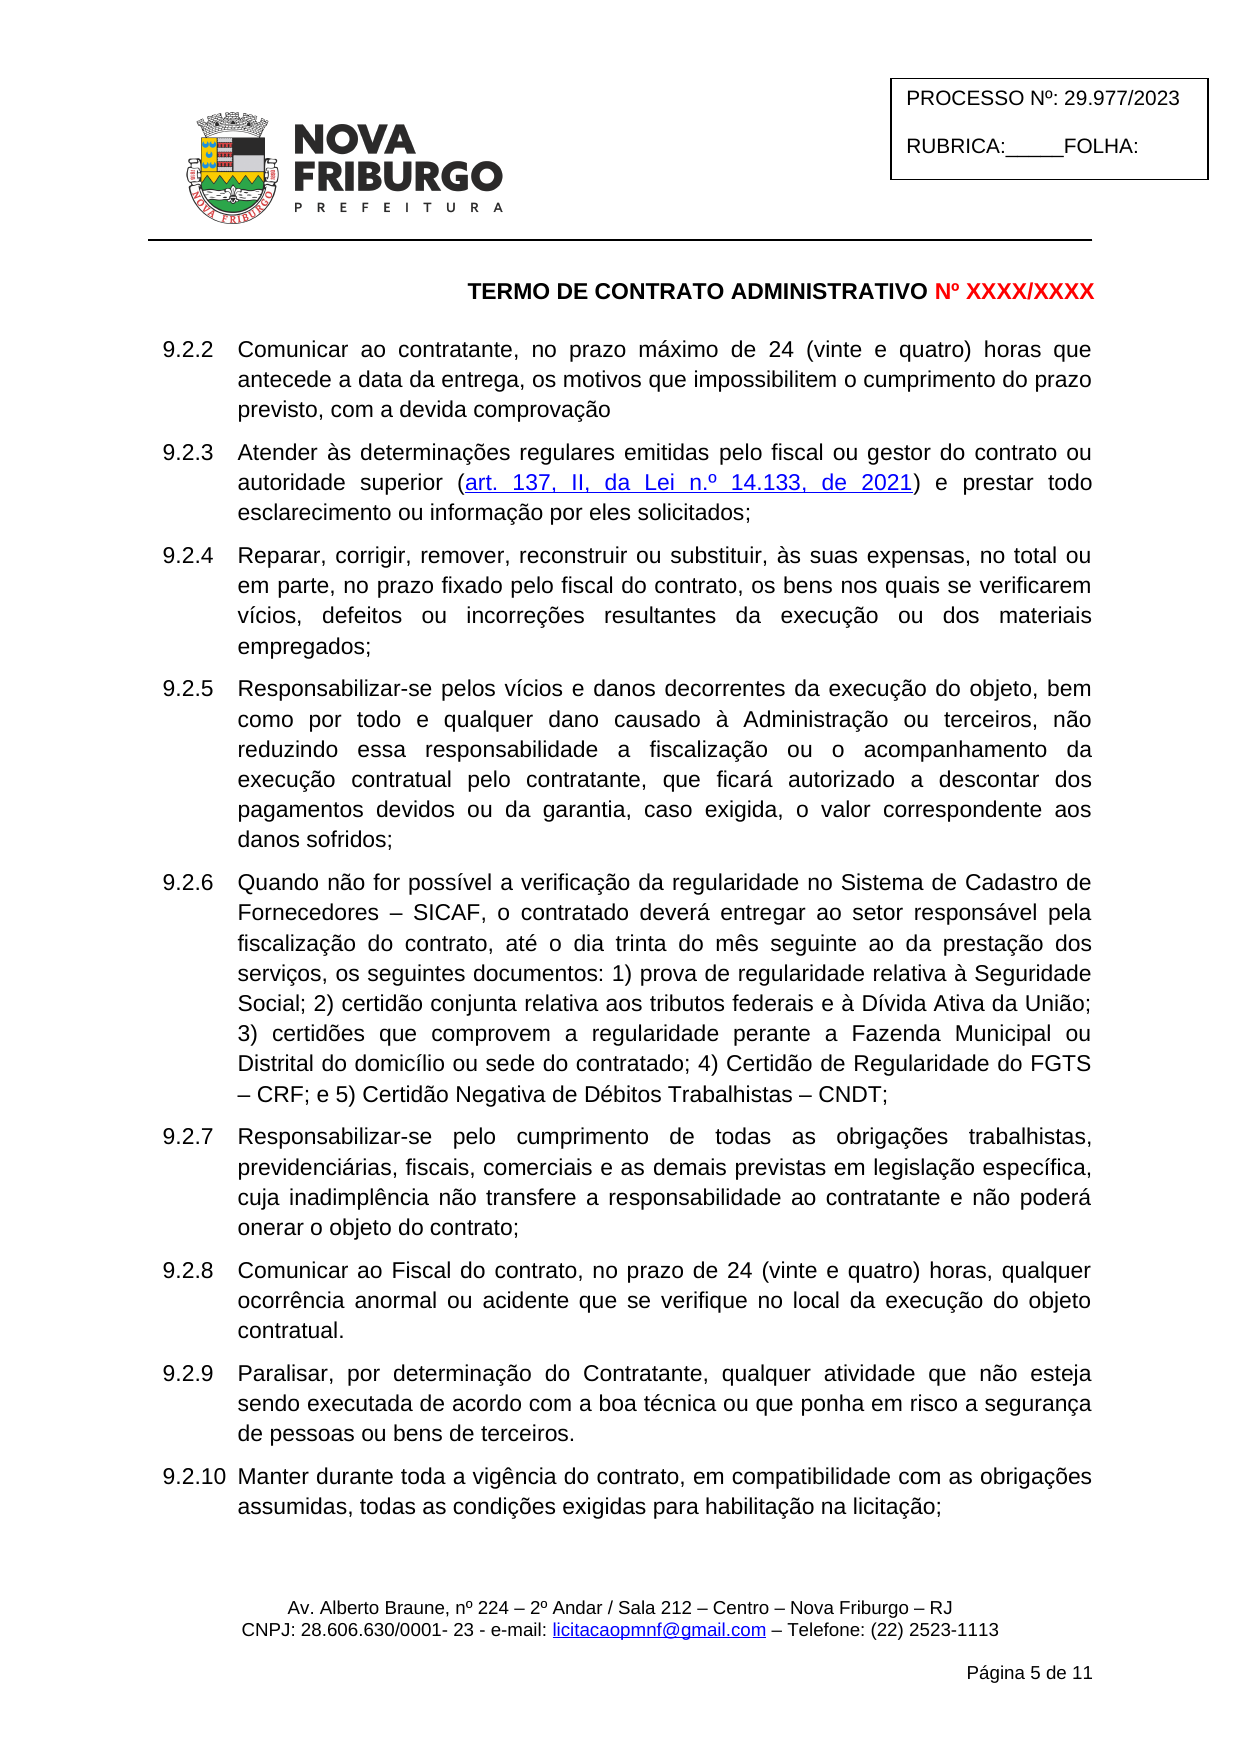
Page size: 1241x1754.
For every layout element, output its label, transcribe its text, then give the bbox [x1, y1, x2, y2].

picture [147, 100, 542, 238]
list Responsabilizar-se pelos vícios e danos decorrentes da execução do objeto, bem como por todo e qualquer dano causado à Administração ou terceiros, não reduzindo essa responsabilidade a fiscalização ou o acompanhamento da execução contratual pelo contratante, que ficará autorizado a descontar dos pagamentos devidos ou da garantia, caso exigida, o valor correspondente aos danos sofridos; [162, 675, 1092, 853]
list Atender às determinações regulares emitidas pelo fiscal ou gestor do contrato ou autoridade superior (art. 137, II, da Lei n.º 14.133, de 2021) e prestar todo esclarecimento ou informação por eles solicitados; [162, 439, 1092, 526]
list Manter durante toda a vigência do contrato, em compatibilidade com as obrigações assumidas, todas as condições exigidas para habilitação na licitação; [162, 1463, 1092, 1519]
list Reparar, corrigir, remover, reconstruir ou substituir, às suas expensas, no total ou em parte, no prazo fixado pelo fiscal do contrato, os bens nos quais se verificarem vícios, defeitos ou incorreções resultantes da execução ou dos materiais empregados; [162, 542, 1092, 659]
list Responsabilizar-se pelo cumprimento de todas as obrigações trabalhistas, previdenciárias, fiscais, comerciais e as demais previstas em legislação específica, cuja inadimplência não transfere a responsabilidade ao contratante e não poderá onerar o objeto do contrato; [162, 1123, 1092, 1240]
list Comunicar ao contratante, no prazo máximo de 24 (vinte e quatro) horas que antecede a data da entrega, os motivos que impossibilitem o cumprimento do prazo previsto, com a devida comprovação [162, 336, 1092, 422]
list Paralisar, por determinação do Contratante, qualquer atividade que não esteja sendo executada de acordo com a boa técnica ou que ponha em risco a segurança de pessoas ou bens de terceiros. [162, 1360, 1092, 1446]
list Quando não for possível a verificação da regularidade no Sistema de Cadastro de Fornecedores – SICAF, o contratado deverá entregar ao setor responsável pela fiscalização do contrato, até o dia trinta do mês seguinte ao da prestação dos serviços, os seguintes documentos: 1) prova de regularidade relativa à Seguridade Social; 2) certidão conjunta relativa aos tributos federais e à Dívida Ativa da União; 3) certidões que comprovem a regularidade perante a Fazenda Municipal ou Distrital do domicílio ou sede do contratado; 4) Certidão de Regularidade do FGTS – CRF; e 5) Certidão Negativa de Débitos Trabalhistas – CNDT; [162, 869, 1092, 1107]
list Comunicar ao Fiscal do contrato, no prazo de 24 (vinte e quatro) horas, qualquer ocorrência anormal ou acidente que se verifique no local da execução do objeto contratual. [162, 1257, 1092, 1343]
